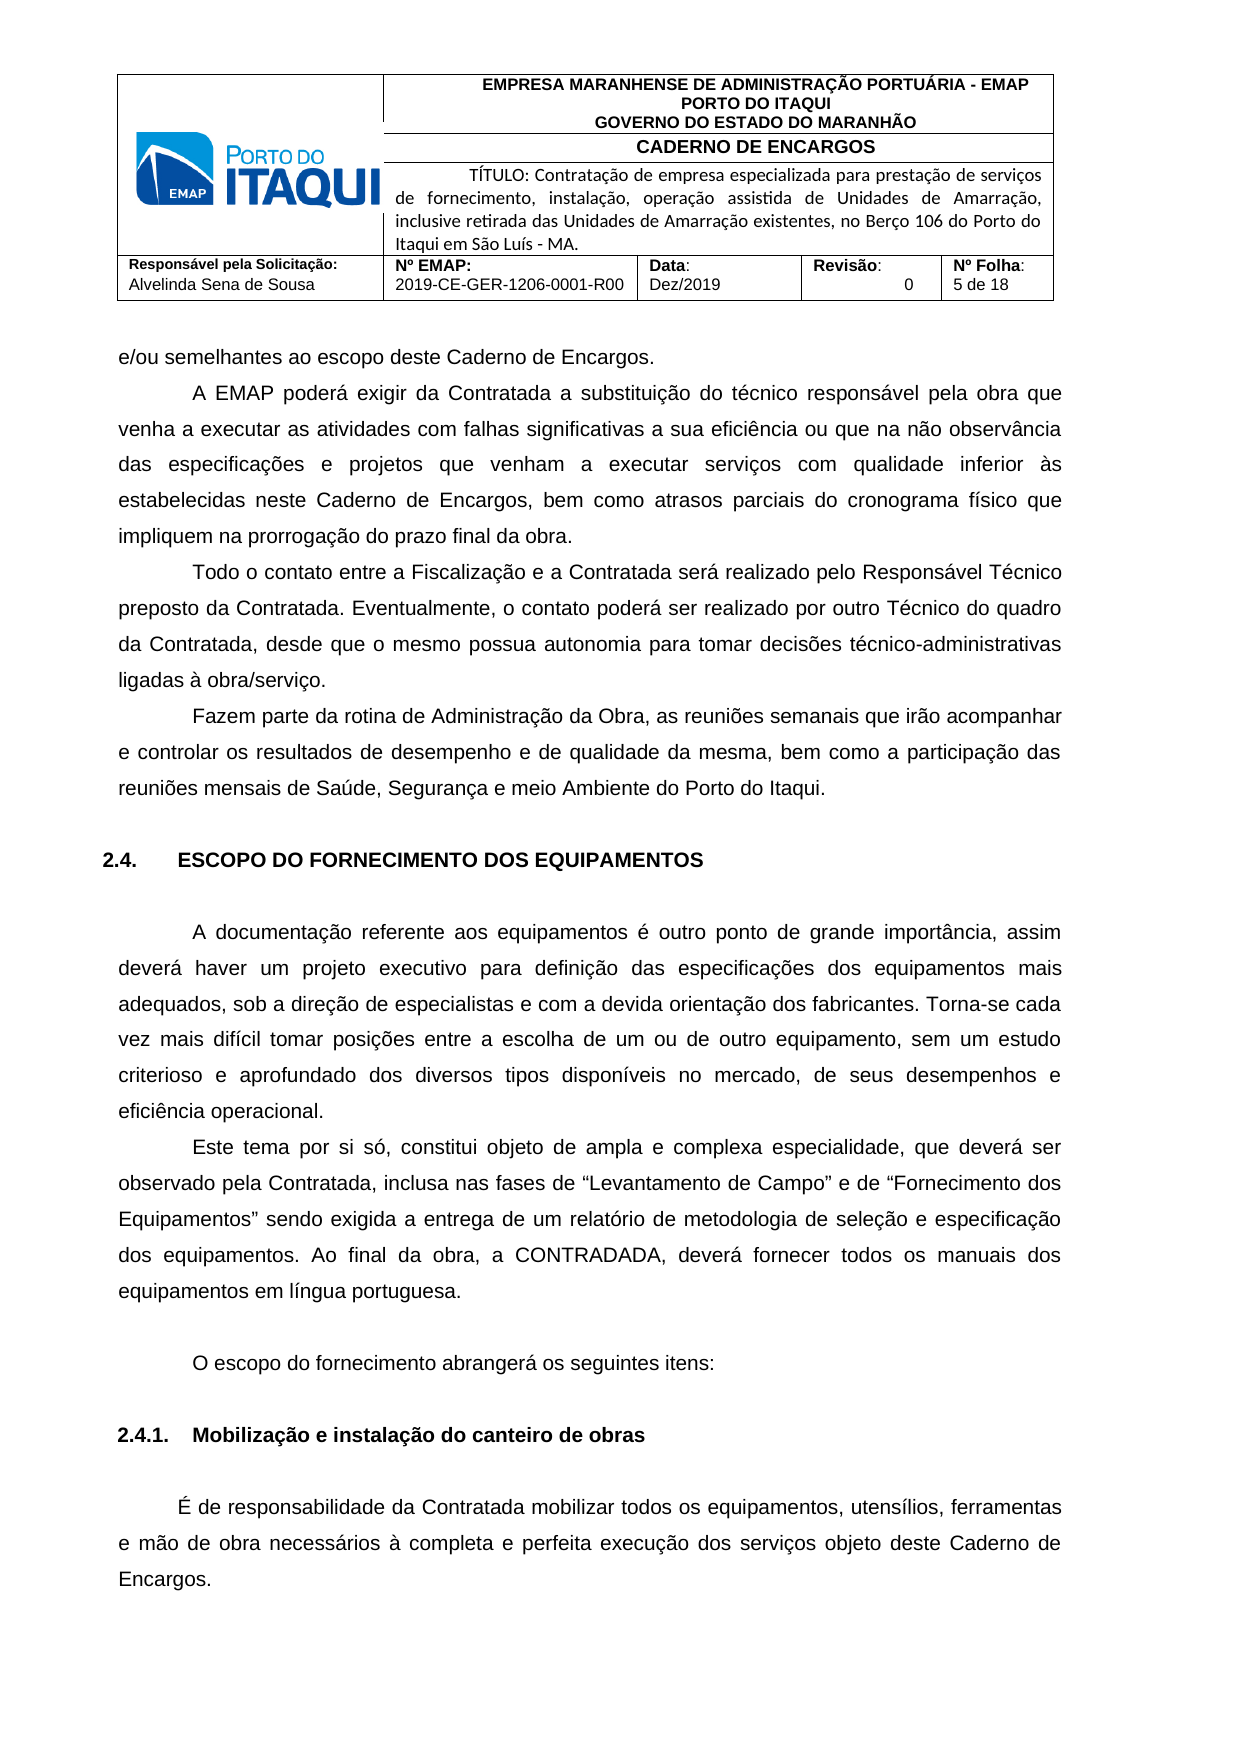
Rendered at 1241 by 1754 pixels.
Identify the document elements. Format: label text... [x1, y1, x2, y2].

text Este tema por si só, constitui objeto de ampla e complexa especialidade, que deverá ser observado pela Contratada, inclusa nas fases de “Levantamento de Campo” e de “Fornecimento dos Equipamentos” sendo exigida a entrega de um relatório de metodologia de seleção e especificação dos equipamentos. Ao final da obra, a CONTRADADA, deverá fornecer todos os manuais dos equipamentos em língua portuguesa. [118, 1135, 1063, 1303]
picture [128, 122, 384, 213]
text A documentação referente aos equipamentos é outro ponto de grande importância, assim deverá haver um projeto executivo para definição das especificações dos equipamentos mais adequados, sob a direção de especialistas e com a devida orientação dos fabricantes. Torna-se cada vez mais difícil tomar posições entre a escolha de um ou de outro equipamento, sem um estudo criterioso e aprofundado dos diversos tipos disponíveis no mercado, de seus desempenhos e eficiência operacional. [118, 919, 1063, 1123]
text Todo o contato entre a Fiscalização e a Contratada será realizado pelo Responsável Técnico preposto da Contratada. Eventualmente, o contato poderá ser realizado por outro Técnico do quadro da Contratada, desde que o mesmo possua autonomia para tomar decisões técnico-administrativas ligadas à obra/serviço. [118, 560, 1063, 692]
list Mobilização e instalação do canteiro de obras [117, 1423, 1063, 1447]
text É de responsabilidade da Contratada mobilizar todos os equipamentos, utensílios, ferramentas e mão de obra necessários à completa e perfeita execução dos serviços objeto deste Caderno de Encargos. [118, 1494, 1063, 1590]
list ESCOPO DO FORNECIMENTO DOS EQUIPAMENTOS [102, 848, 1063, 872]
text A EMAP poderá exigir da Contratada a substituição do técnico responsável pela obra que venha a executar as atividades com falhas significativas a sua eficiência ou que na não observância das especificações e projetos que venham a executar serviços com qualidade inferior às estabelecidas neste Caderno de Encargos, bem como atrasos parciais do cronograma físico que impliquem na prorrogação do prazo final da obra. [118, 380, 1063, 548]
text O escopo do fornecimento abrangerá os seguintes itens: [118, 1351, 1063, 1375]
text Fazem parte da rotina de Administração da Obra, as reuniões semanais que irão acompanhar e controlar os resultados de desempenho e de qualidade da mesma, bem como a participação das reuniões mensais de Saúde, Segurança e meio Ambiente do Porto do Itaqui. [118, 704, 1063, 800]
